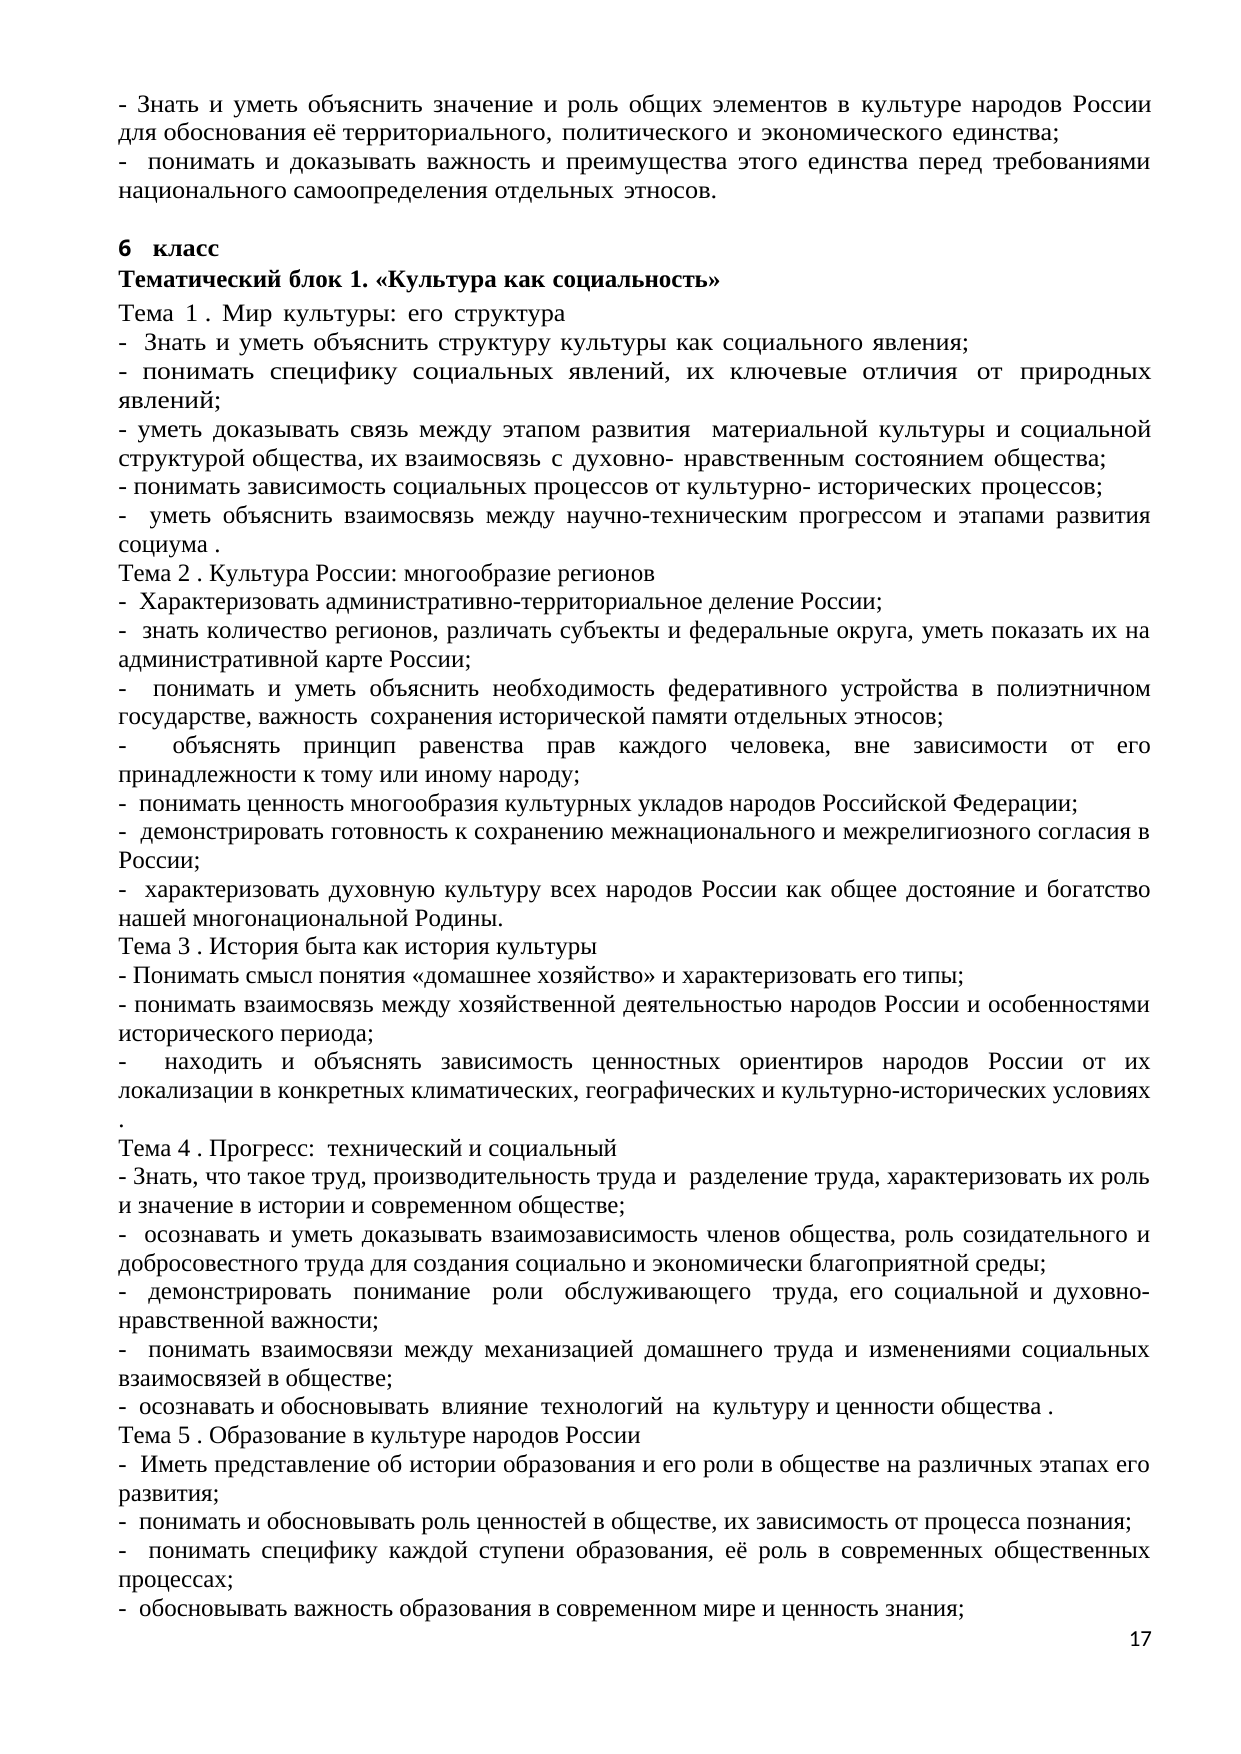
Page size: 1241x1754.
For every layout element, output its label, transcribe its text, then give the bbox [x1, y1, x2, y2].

text - уметь объяснить взаимосвязь между научно-техническим прогрессом и этапами развития социума . [118, 500, 1152, 558]
text - Иметь представление об истории образования и его роли в обществе на различных этапах его развития; [118, 1449, 1152, 1506]
text Тема 1 . Мир культуры: его структура [118, 298, 1152, 327]
text Тема 2 . Культура России: многообразие регионов [118, 558, 1152, 586]
text - Знать и уметь объяснить структуру культуры как социального явления; [118, 327, 1152, 356]
text - Понимать смысл понятия «домашнее хозяйство» и характеризовать его типы; [118, 960, 1152, 989]
text - понимать зависимость социальных процессов от культурно- исторических процессов; [118, 471, 1152, 500]
text Тема 4 . Прогресс: технический и социальный [118, 1133, 1152, 1161]
text - обосновывать важность образования в современном мире и ценность знания; [118, 1593, 1152, 1621]
text Тематический блок 1. «Культура как социальность» [118, 264, 1152, 292]
text - Характеризовать административно-территориальное деление России; [118, 586, 1152, 615]
text - знать количество регионов, различать субъекты и федеральные округа, уметь показать их на административной карте России; [118, 615, 1152, 673]
text Тема 5 . Образование в культуре народов России [118, 1420, 1152, 1449]
text - объяснять принцип равенства прав каждого человека, вне зависимости от его принадлежности к тому или иному народу; [118, 730, 1152, 788]
text - демонстрировать готовность к сохранению межнационального и межрелигиозного согласия в России; [118, 816, 1152, 874]
text - понимать специфику каждой ступени образования, её роль в современных общественных процессах; [118, 1535, 1152, 1593]
text - Знать и уметь объяснить значение и роль общих элементов в культуре народов России для обоснования её территориального, политического и экономического единства; [118, 89, 1152, 146]
text - осознавать и уметь доказывать взаимозависимость членов общества, роль созидательного и добросовестного труда для создания социально и экономически благоприятной среды; [118, 1219, 1152, 1276]
text - находить и объяснять зависимость ценностных ориентиров народов России от их локализации в конкретных климатических, географических и культурно-исторических условиях . [118, 1046, 1152, 1133]
text - понимать и уметь объяснить необходимость федеративного устройства в полиэтничном государстве, важность сохранения исторической памяти отдельных этносов; [118, 673, 1152, 730]
text - понимать и обосновывать роль ценностей в обществе, их зависимость от процесса познания; [118, 1506, 1152, 1535]
text - понимать специфику социальных явлений, их ключевые отличия от природных явлений; [118, 356, 1152, 414]
text Тема 3 . История быта как история культуры [118, 931, 1152, 960]
text - понимать взаимосвязи между механизацией домашнего труда и изменениями социальных взаимосвязей в обществе; [118, 1334, 1152, 1391]
list класс [118, 232, 1152, 264]
text - понимать и доказывать важность и преимущества этого единства перед требованиями национального самоопределения отдельных этносов. [118, 146, 1152, 204]
text - понимать взаимосвязь между хозяйственной деятельностью народов России и особенностями исторического периода; [118, 989, 1152, 1046]
text - осознавать и обосновывать влияние технологий на культуру и ценности общества . [118, 1391, 1152, 1420]
text - характеризовать духовную культуру всех народов России как общее достояние и богатство нашей многонациональной Родины. [118, 874, 1152, 931]
text - понимать ценность многообразия культурных укладов народов Российской Федерации; [118, 788, 1152, 816]
text - демонстрировать понимание роли обслуживающего труда, его социальной и духовно-нравственной важности; [118, 1276, 1152, 1334]
text - Знать, что такое труд, производительность труда и разделение труда, характеризовать их роль и значение в истории и современном обществе; [118, 1161, 1152, 1219]
text - уметь доказывать связь между этапом развития материальной культуры и социальной структурой общества, их взаимосвязь с духовно- нравственным состоянием общества; [118, 414, 1152, 471]
